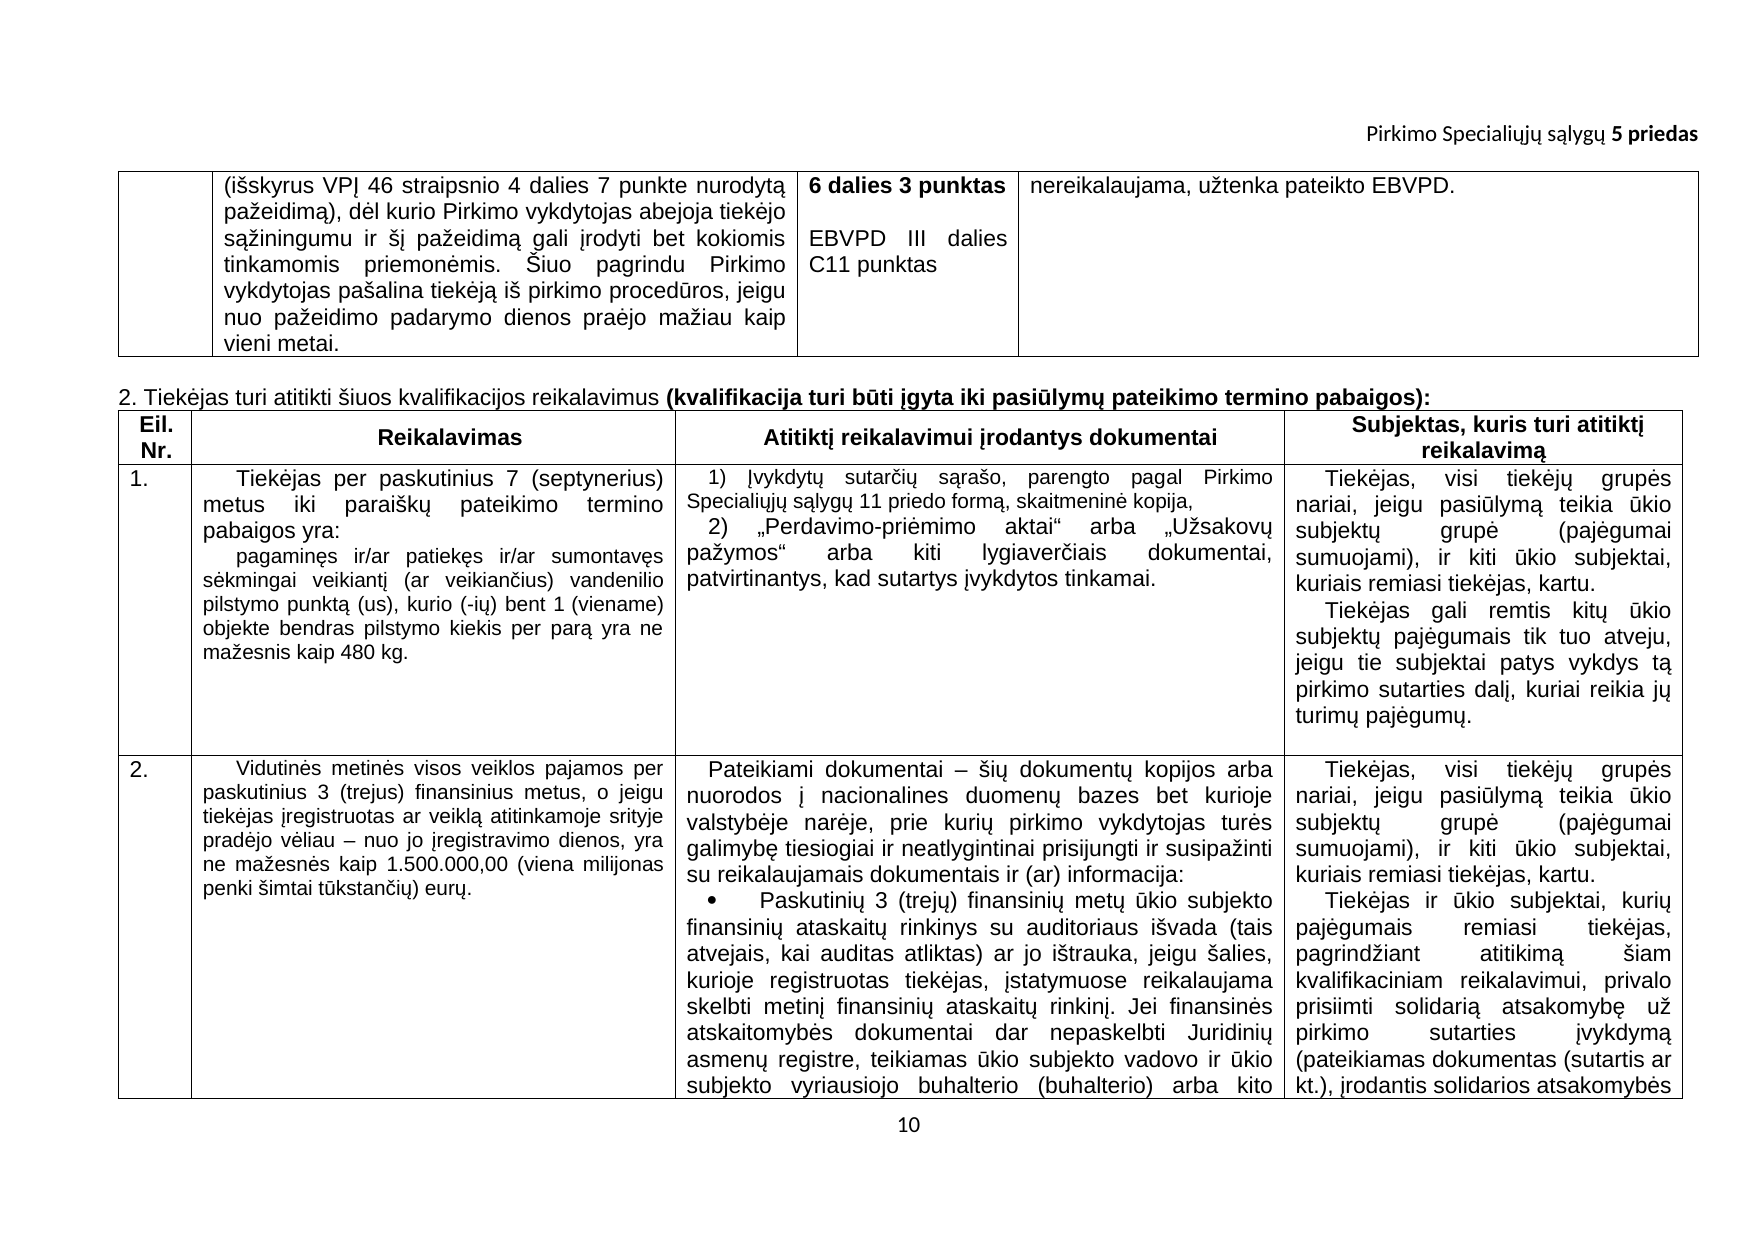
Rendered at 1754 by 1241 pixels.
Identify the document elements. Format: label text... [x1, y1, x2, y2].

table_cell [798, 172, 1018, 356]
table_header Atitiktį reikalavimui įrodantys dokumentai [676, 411, 1284, 464]
table_cell 2. [119, 756, 191, 1098]
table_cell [1285, 756, 1682, 1098]
table_cell 1. [119, 465, 191, 755]
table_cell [213, 172, 797, 356]
table_cell Tiekėjas, visi tiekėjų grupės nariai, jeigu pasiūlymą teikia ūkio subjektų grupė (pajėgumai sumuojami), ir kiti ūkio subjektai, kuriais remiasi tiekėjas, kartu. Tiekėjas gali remtis kitų ūkio subjektų pajėgumais tik tuo atveju, jeigu tie subjektai patys vykdys tą pirkimo sutarties dalį, kuriai reikia jų turimų pajėgumų. [1285, 465, 1682, 755]
table_cell Tiekėjas per paskutinius 7 (septynerius) metus iki paraiškų pateikimo termino pabaigos yra: pagaminęs ir/ar patiekęs ir/ar sumontavęs sėkmingai veikiantį (ar veikiančius) vandenilio pilstymo punktą (us), kurio (-ių) bent 1 (viename) objekte bendras pilstymo kiekis per parą yra ne mažesnis kaip 480 kg. [192, 465, 675, 755]
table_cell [676, 756, 1284, 1098]
text 2. Tiekėjas turi atitikti šiuos kvalifikacijos reikalavimus (kvalifikacija turi būti įgyta iki pasiūlymų pateikimo termino pabaigos): [118, 384, 1698, 410]
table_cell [1019, 172, 1698, 356]
table_header Subjektas, kuris turi atitiktį reikalavimą [1285, 411, 1682, 464]
table_header Reikalavimas [192, 411, 675, 464]
table_header Eil. Nr. [119, 411, 191, 464]
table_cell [192, 756, 675, 1098]
table_cell 1) Įvykdytų sutarčių sąrašo, parengto pagal Pirkimo Specialiųjų sąlygų 11 priedo formą, skaitmeninė kopija, 2) „Perdavimo-priėmimo aktai“ arba „Užsakovų pažymos“ arba kiti lygiaverčiais dokumentai, patvirtinantys, kad sutartys įvykdytos tinkamai. [676, 465, 1284, 755]
table_cell [119, 172, 212, 356]
